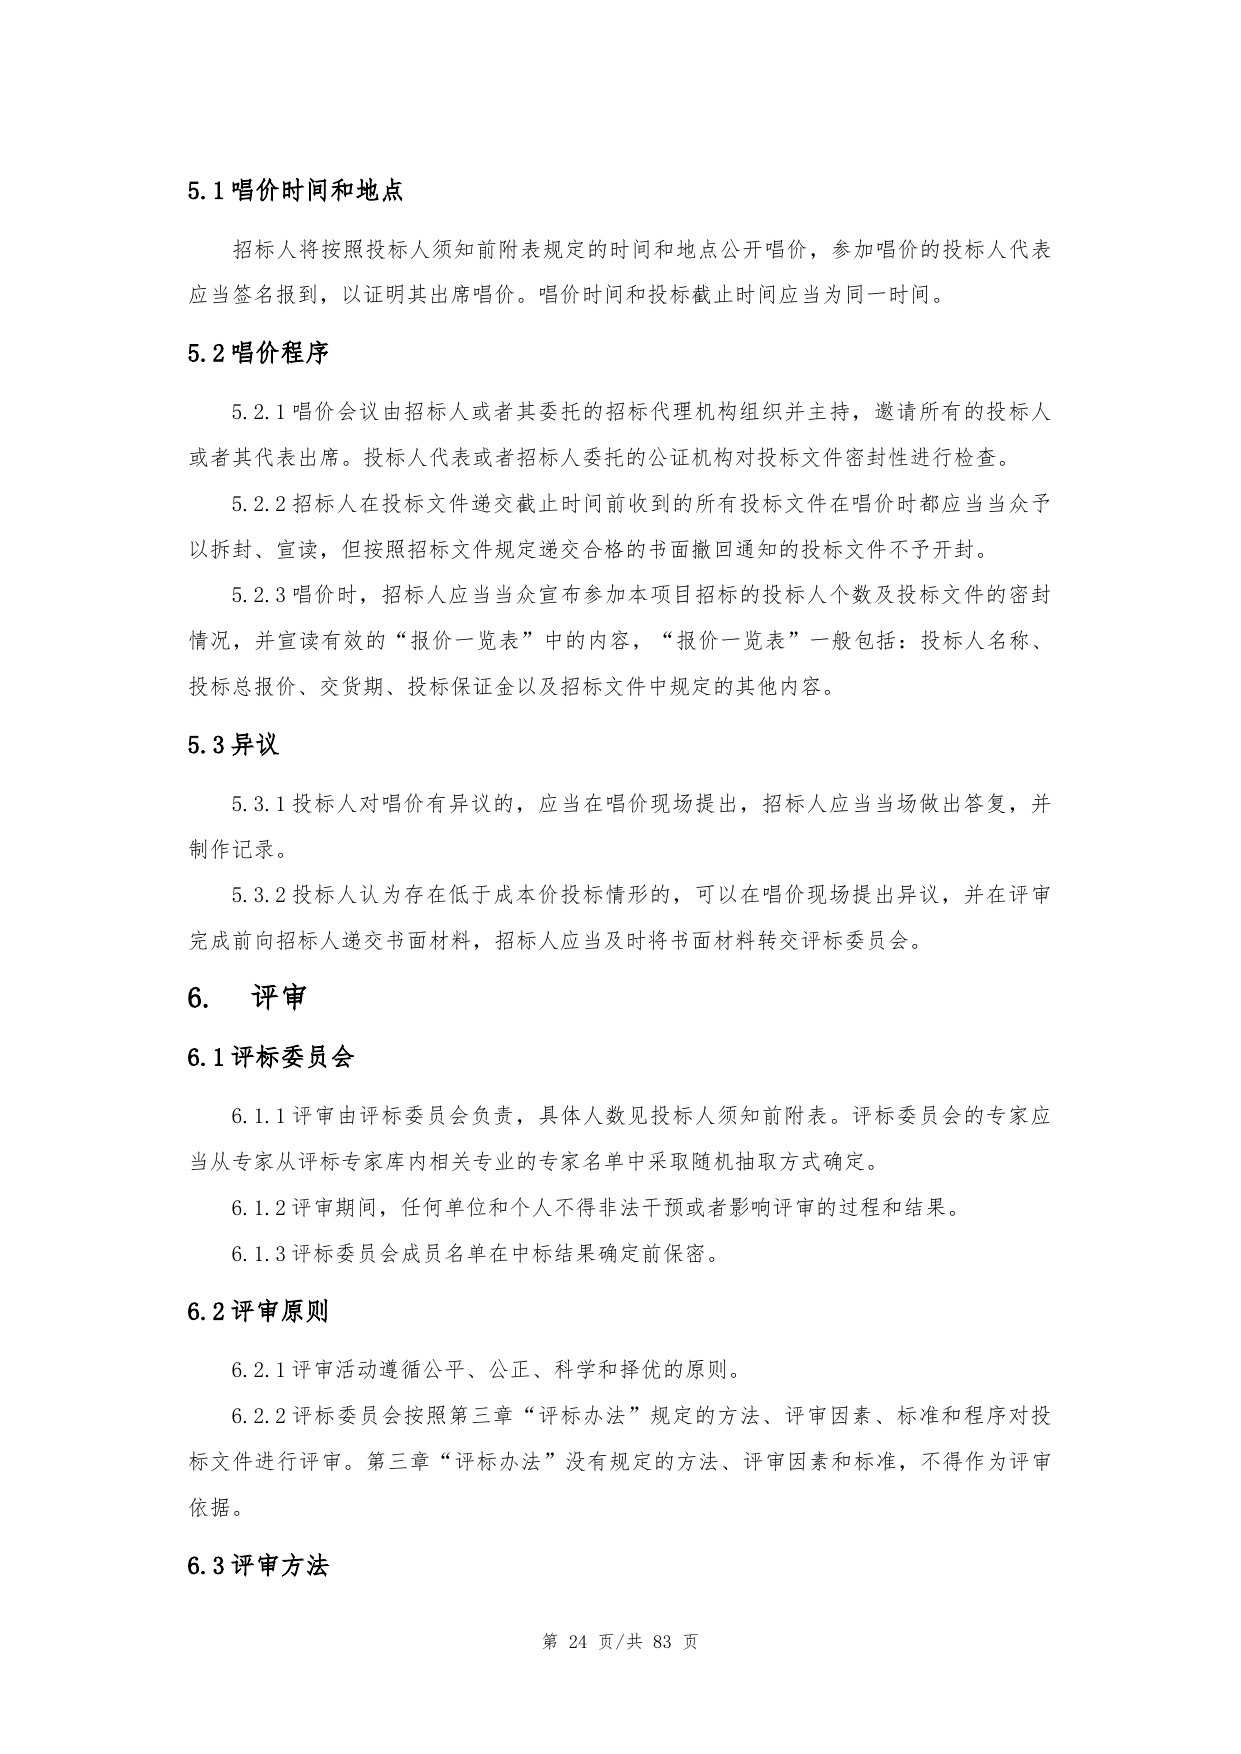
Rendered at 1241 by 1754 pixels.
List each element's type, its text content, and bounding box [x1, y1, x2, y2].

title 6.2评审原则 [187, 1283, 1053, 1329]
title 5.2唱价程序 [187, 324, 1053, 370]
text 6.1.3评标委员会成员名单在中标结果确定前保密。 [187, 1224, 1053, 1270]
text 招标人将按照投标人须知前附表规定的时间和地点公开唱价，参加唱价的投标人代表应当签名报到，以证明其出席唱价。唱价时间和投标截止时间应当为同一时间。 [187, 220, 1053, 312]
title 6. 评审 [187, 970, 1053, 1016]
text 5.3.1投标人对唱价有异议的，应当在唱价现场提出，招标人应当当场做出答复，并制作记录。 [187, 774, 1053, 866]
text 6.2.1评审活动遵循公平、公正、科学和择优的原则。 [187, 1341, 1053, 1387]
title 6.1评标委员会 [187, 1029, 1053, 1074]
text 5.2.1唱价会议由招标人或者其委托的招标代理机构组织并主持，邀请所有的投标人或者其代表出席。投标人代表或者招标人委托的公证机构对投标文件密封性进行检查。 [187, 383, 1053, 474]
text 6.1.2评审期间，任何单位和个人不得非法干预或者影响评审的过程和结果。 [187, 1179, 1053, 1224]
text 5.2.2招标人在投标文件递交截止时间前收到的所有投标文件在唱价时都应当当众予以拆封、宣读，但按照招标文件规定递交合格的书面撤回通知的投标文件不予开封。 [187, 474, 1053, 566]
title 5.3异议 [187, 716, 1053, 762]
text 5.2.3唱价时，招标人应当当众宣布参加本项目招标的投标人个数及投标文件的密封情况，并宣读有效的“报价一览表”中的内容，“报价一览表”一般包括：投标人名称、投标总报价、交货期、投标保证金以及招标文件中规定的其他内容。 [187, 566, 1053, 704]
title 5.1唱价时间和地点 [187, 162, 1053, 208]
text 5.3.2投标人认为存在低于成本价投标情形的，可以在唱价现场提出异议，并在评审完成前向招标人递交书面材料，招标人应当及时将书面材料转交评标委员会。 [187, 866, 1053, 958]
text 6.2.2评标委员会按照第三章“评标办法”规定的方法、评审因素、标准和程序对投标文件进行评审。第三章“评标办法”没有规定的方法、评审因素和标准，不得作为评审依据。 [187, 1387, 1053, 1524]
title 6.3评审方法 [187, 1537, 1053, 1583]
text 6.1.1评审由评标委员会负责，具体人数见投标人须知前附表。评标委员会的专家应当从专家从评标专家库内相关专业的专家名单中采取随机抽取方式确定。 [187, 1087, 1053, 1179]
